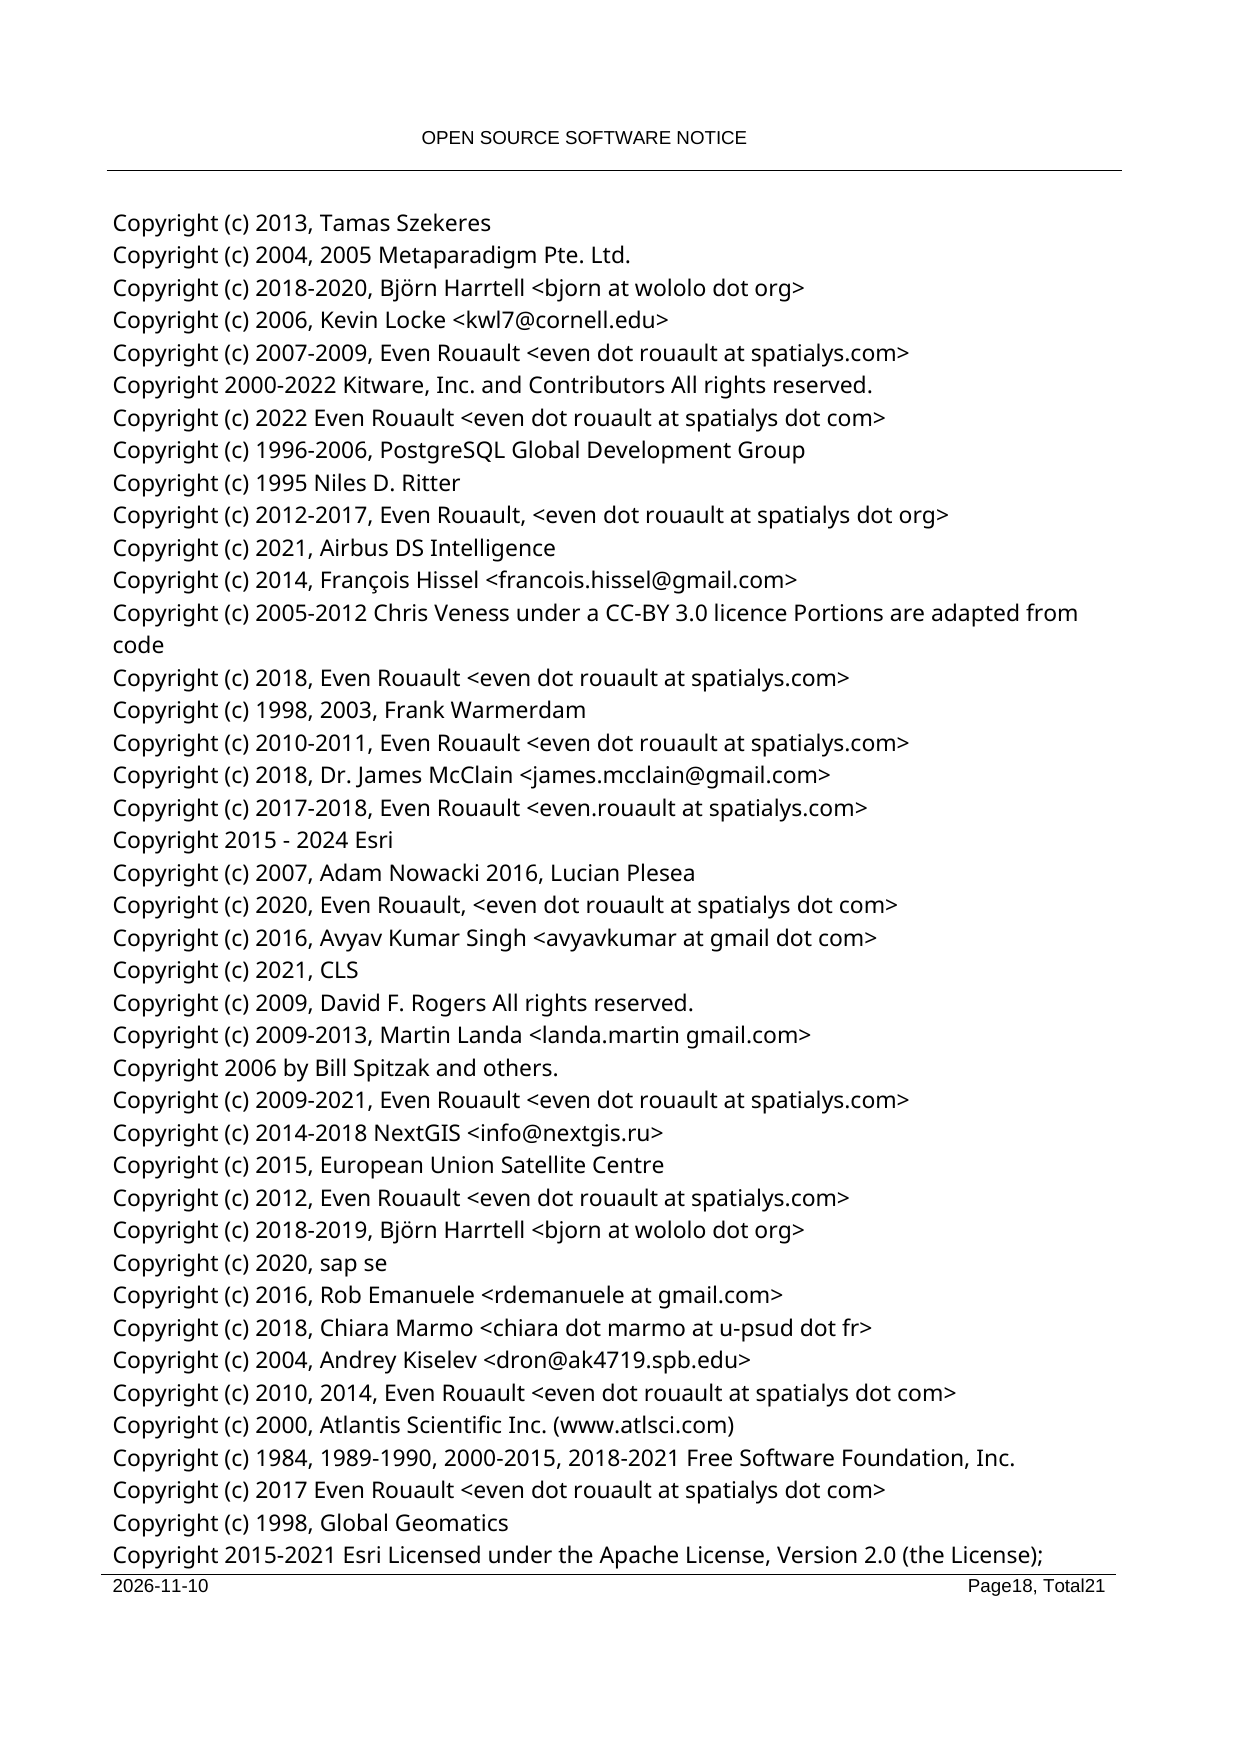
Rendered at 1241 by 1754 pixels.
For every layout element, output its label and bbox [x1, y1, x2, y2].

text [112, 206, 1128, 1571]
